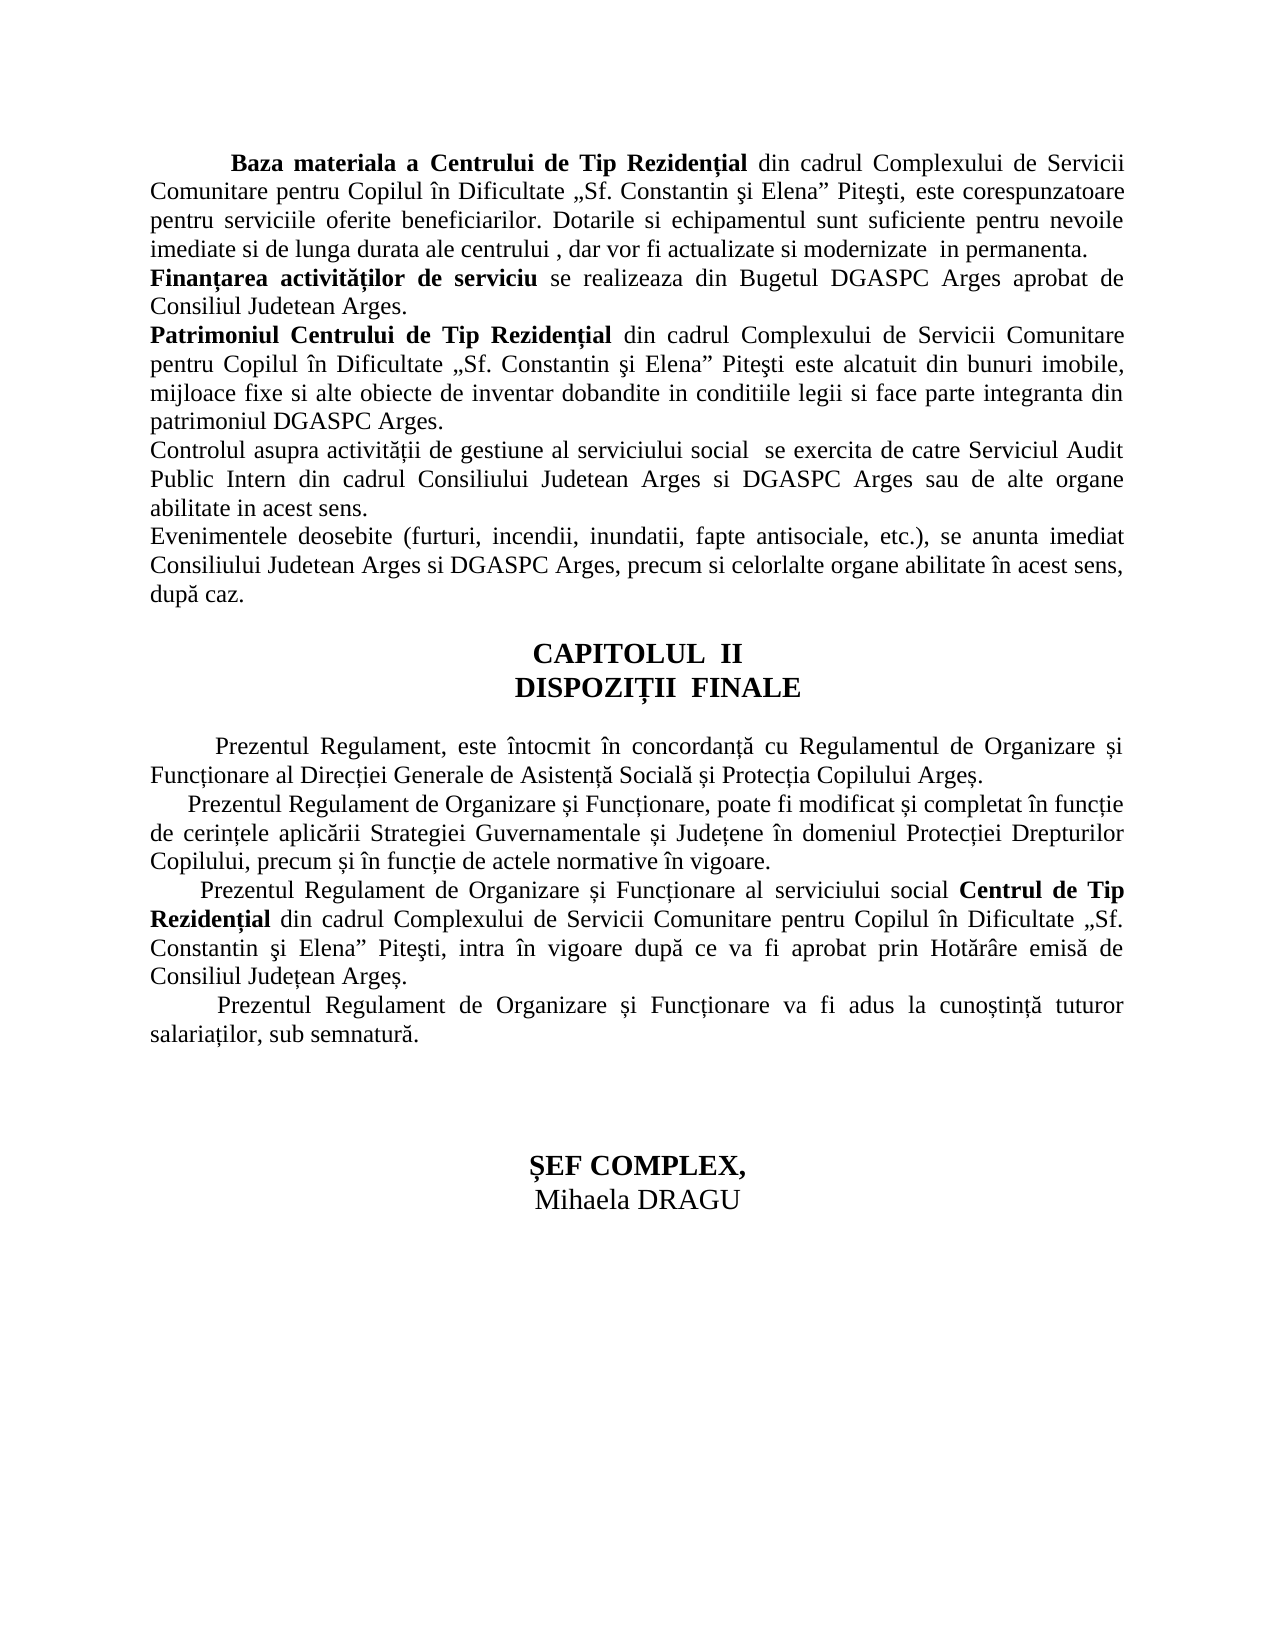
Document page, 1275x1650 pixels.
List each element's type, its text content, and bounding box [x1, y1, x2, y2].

text CAPITOLUL II [150, 636, 1125, 670]
text Finanțarea activităților de serviciu se realizeaza din Bugetul DGASPC Arges aprobat de Consiliul Judetean Arges. [150, 263, 1125, 320]
text Prezentul Regulament de Organizare și Funcționare al serviciului social Centrul de Tip Rezidențial din cadrul Complexului de Servicii Comunitare pentru Copilul în Dificultate „Sf. Constantin şi Elena” Piteşti, intra în vigoare după ce va fi aprobat prin Hotărâre emisă de Consiliul Județean Argeș. [150, 875, 1125, 990]
text Mihaela DRAGU [150, 1182, 1125, 1215]
text Prezentul Regulament de Organizare și Funcționare va fi adus la cunoștință tuturor salariaților, sub semnatură. [150, 990, 1125, 1048]
text Evenimentele deosebite (furturi, incendii, inundatii, fapte antisociale, etc.), se anunta imediat Consiliului Judetean Arges si DGASPC Arges, precum si celorlalte organe abilitate în acest sens, după caz. [150, 521, 1125, 608]
text ȘEF COMPLEX, [150, 1148, 1125, 1182]
text Prezentul Regulament, este întocmit în concordanță cu Regulamentul de Organizare și Funcționare al Direcției Generale de Asistență Socială și Protecția Copilului Argeș. [150, 731, 1125, 789]
text DISPOZIȚII FINALE [150, 670, 1125, 703]
text Patrimoniul Centrului de Tip Rezidențial din cadrul Complexului de Servicii Comunitare pentru Copilul în Dificultate „Sf. Constantin şi Elena” Piteşti este alcatuit din bunuri imobile, mijloace fixe si alte obiecte de inventar dobandite in conditiile legii si face parte integranta din patrimoniul DGASPC Arges. [150, 320, 1125, 435]
text Prezentul Regulament de Organizare și Funcționare, poate fi modificat și completat în funcție de cerințele aplicării Strategiei Guvernamentale și Județene în domeniul Protecției Drepturilor Copilului, precum și în funcție de actele normative în vigoare. [150, 789, 1125, 875]
text Controlul asupra activității de gestiune al serviciului social se exercita de catre Serviciul Audit Public Intern din cadrul Consiliului Judetean Arges si DGASPC Arges sau de alte organe abilitate in acest sens. [150, 435, 1125, 521]
text Baza materiala a Centrului de Tip Rezidențial din cadrul Complexului de Servicii Comunitare pentru Copilul în Dificultate „Sf. Constantin şi Elena” Piteşti, este corespunzatoare pentru serviciile oferite beneficiarilor. Dotarile si echipamentul sunt suficiente pentru nevoile imediate si de lunga durata ale centrului , dar vor fi actualizate si modernizate in permanenta. [150, 148, 1125, 263]
